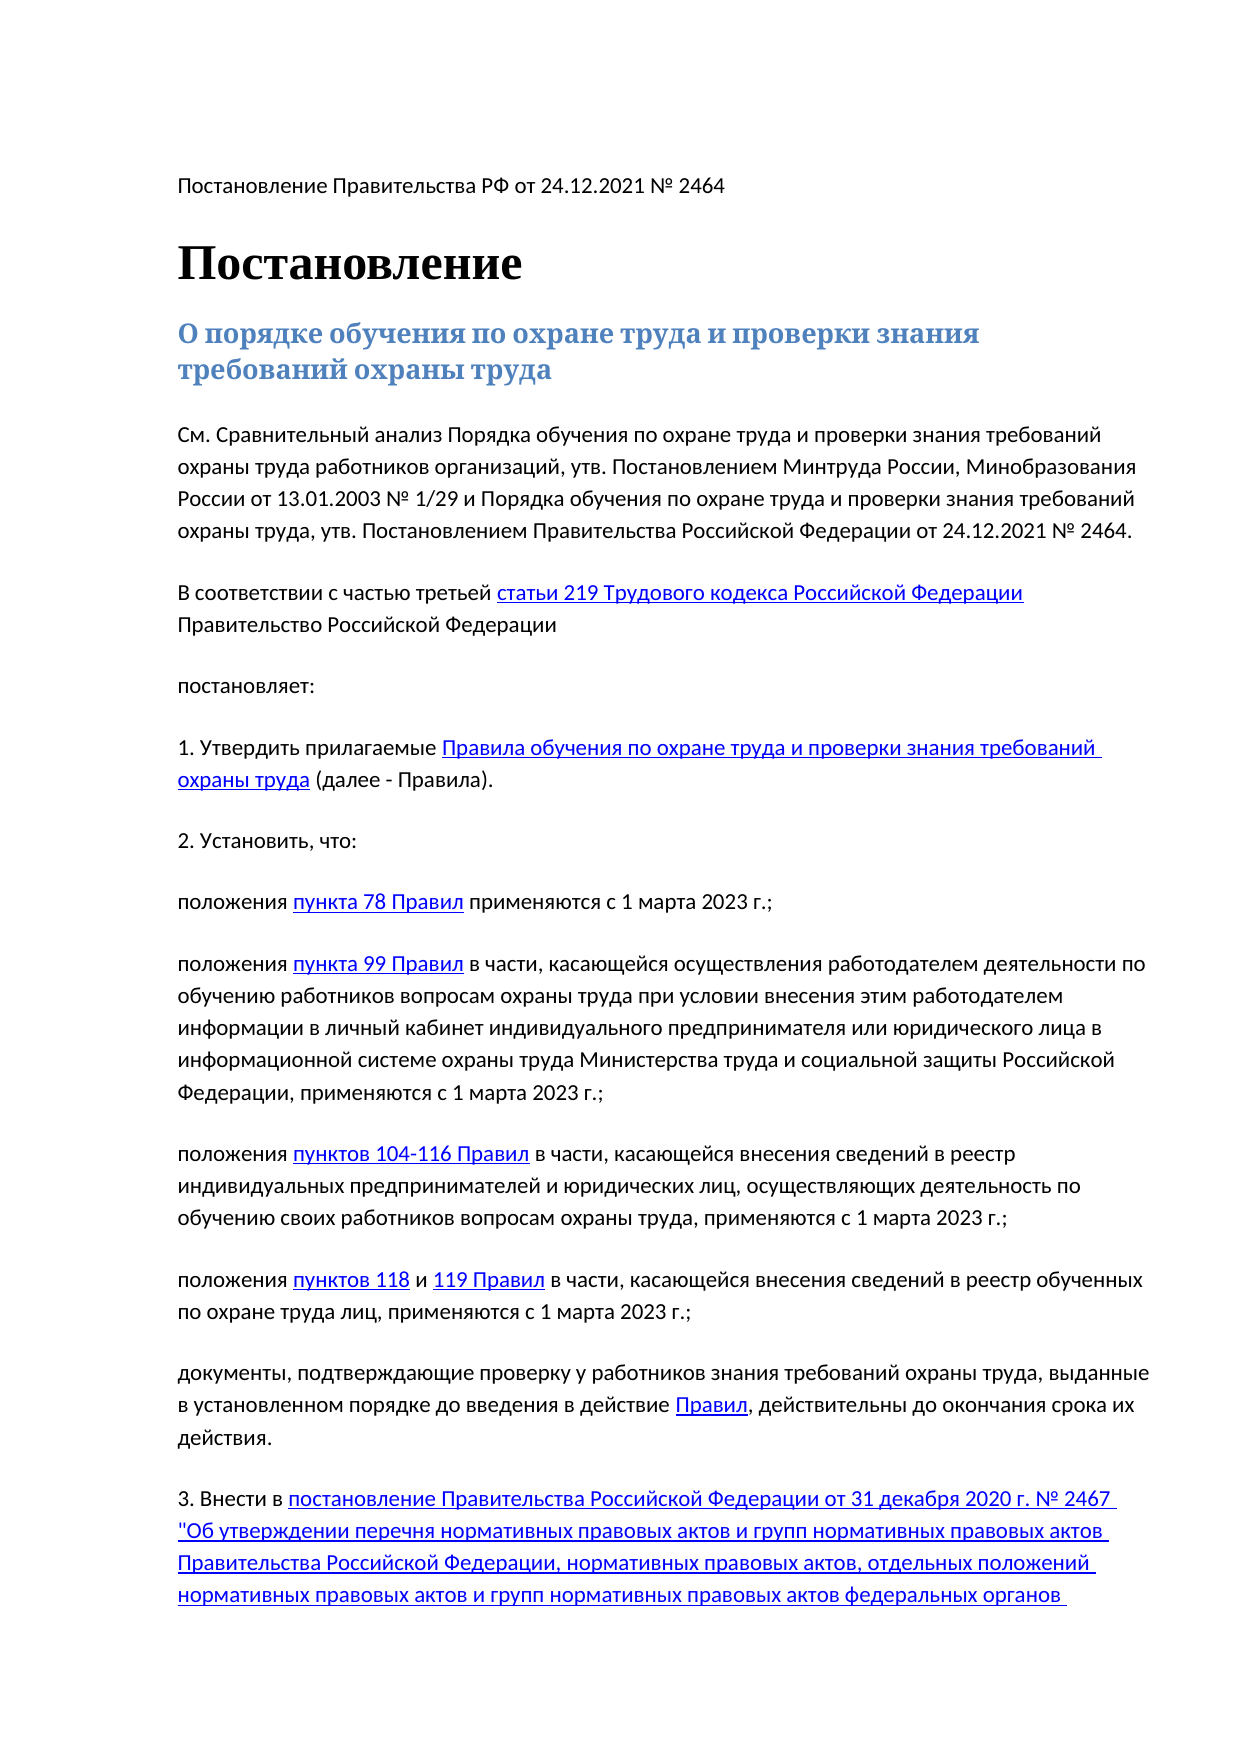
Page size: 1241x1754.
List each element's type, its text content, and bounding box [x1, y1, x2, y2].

text 1. Утвердить прилагаемые Правила обучения по охране труда и проверки знания требований охраны труда (далее - Правила). [177, 733, 1152, 793]
subtitle О порядке обучения по охране труда и проверки знания требований охраны труда [177, 319, 1152, 386]
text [177, 1484, 1152, 1608]
text положения пунктов 118 и 119 Правил в части, касающейся внесения сведений в реестр обученных по охране труда лиц, применяются с 1 марта 2023 г.; [177, 1265, 1152, 1325]
text Постановление Правительства РФ от 24.12.2021 № 2464 [177, 171, 1152, 199]
text положения пункта 99 Правил в части, касающейся осуществления работодателем деятельности по обучению работников вопросам охраны труда при условии внесения этим работодателем информации в личный кабинет индивидуального предпринимателя или юридического лица в информационной системе охраны труда Министерства труда и социальной защиты Российской Федерации, применяются с 1 марта 2023 г.; [177, 949, 1152, 1106]
subtitle Постановление [177, 232, 1152, 290]
text В соответствии с частью третьей статьи 219 Трудового кодекса Российской Федерации Правительство Российской Федерации [177, 578, 1152, 638]
text положения пунктов 104-116 Правил в части, касающейся внесения сведений в реестр индивидуальных предпринимателей и юридических лиц, осуществляющих деятельность по обучению своих работников вопросам охраны труда, применяются с 1 марта 2023 г.; [177, 1139, 1152, 1231]
text положения пункта 78 Правил применяются с 1 марта 2023 г.; [177, 887, 1152, 916]
text постановляет: [177, 671, 1152, 699]
text 2. Установить, что: [177, 826, 1152, 854]
text документы, подтверждающие проверку у работников знания требований охраны труда, выданные в установленном порядке до введения в действие Правил, действительны до окончания срока их действия. [177, 1358, 1152, 1451]
text См. Сравнительный анализ Порядка обучения по охране труда и проверки знания требований охраны труда работников организаций, утв. Постановлением Минтруда России, Минобразования России от 13.01.2003 № 1/29 и Порядка обучения по охране труда и проверки знания требований охраны труда, утв. Постановлением Правительства Российской Федерации от 24.12.2021 № 2464. [177, 420, 1152, 544]
